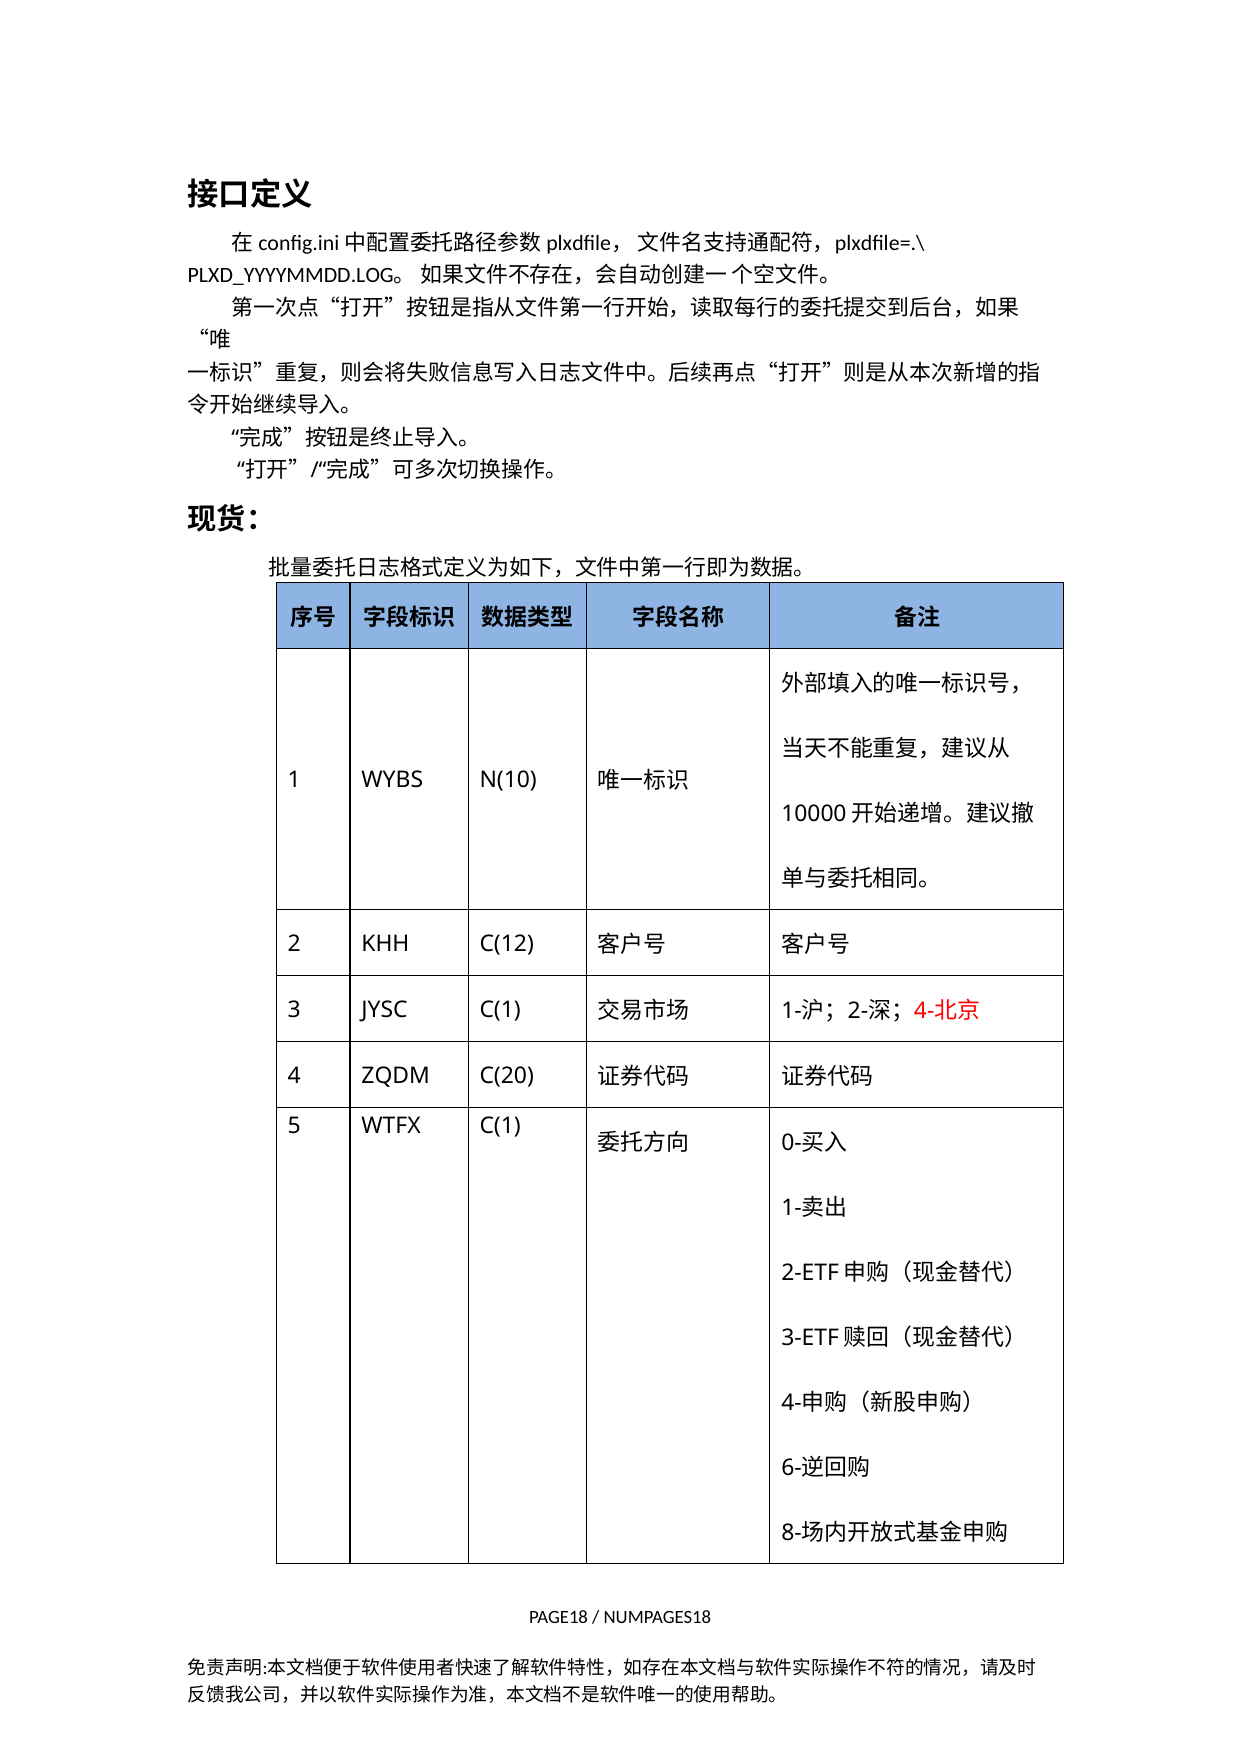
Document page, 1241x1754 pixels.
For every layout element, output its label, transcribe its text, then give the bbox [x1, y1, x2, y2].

table_cell WYBS [351, 649, 468, 909]
table_cell KHH [351, 910, 468, 975]
text 第一次点“打开”按钮是指从文件第一行开始，读取每行的委托提交到后台，如果“唯 [187, 289, 1053, 354]
table_cell 4 [277, 1042, 349, 1107]
table_cell C(1) [469, 1108, 586, 1563]
table_cell C(1) [469, 976, 586, 1041]
text 一标识”重复，则会将失败信息写入日志文件中。后续再点“打开”则是从本次新增的指令开始继续导入。 [187, 354, 1053, 419]
table_cell 证券代码 [587, 1042, 769, 1107]
text “打开”/“完成”可多次切换操作。 [187, 452, 1053, 484]
table_cell WTFX [351, 1108, 468, 1563]
table_cell 5 [277, 1108, 349, 1563]
table_header 字段标识 [351, 583, 468, 648]
table_cell 1 [277, 649, 349, 909]
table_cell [770, 1108, 1063, 1563]
table_cell C(20) [469, 1042, 586, 1107]
table_cell 唯一标识 [587, 649, 769, 909]
table_cell 委托方向 [587, 1108, 769, 1563]
table_cell 交易市场 [587, 976, 769, 1041]
table_cell 2 [277, 910, 349, 975]
table_header 数据类型 [469, 583, 586, 648]
table_cell 1-沪；2-深；4-北京 [770, 976, 1063, 1041]
text 接口定义 [187, 159, 1053, 224]
text 在 config.ini 中配置委托路径参数 plxdfile， 文件名支持通配符，plxdfile=.\PLXD_YYYYMMDD.LOG。 如果文件不存在，会自动创建一 个空文件。 [187, 224, 1053, 289]
table_cell 外部填入的唯一标识号，当天不能重复，建议从10000开始递增。建议撤单与委托相同。 [770, 649, 1063, 909]
table_cell 3 [277, 976, 349, 1041]
table_cell 客户号 [587, 910, 769, 975]
table_cell N(10) [469, 649, 586, 909]
table_cell 证券代码 [770, 1042, 1063, 1107]
table_header 备注 [770, 583, 1063, 648]
text 现货： [187, 484, 1053, 549]
table_header 序号 [277, 583, 349, 648]
list 批量委托日志格式定义为如下，文件中第一行即为数据。 [225, 549, 1053, 582]
table_cell 客户号 [770, 910, 1063, 975]
table_cell C(12) [469, 910, 586, 975]
table_header 字段名称 [587, 583, 769, 648]
table_cell JYSC [351, 976, 468, 1041]
table_cell ZQDM [351, 1042, 468, 1107]
text “完成”按钮是终止导入。 [187, 419, 1053, 452]
